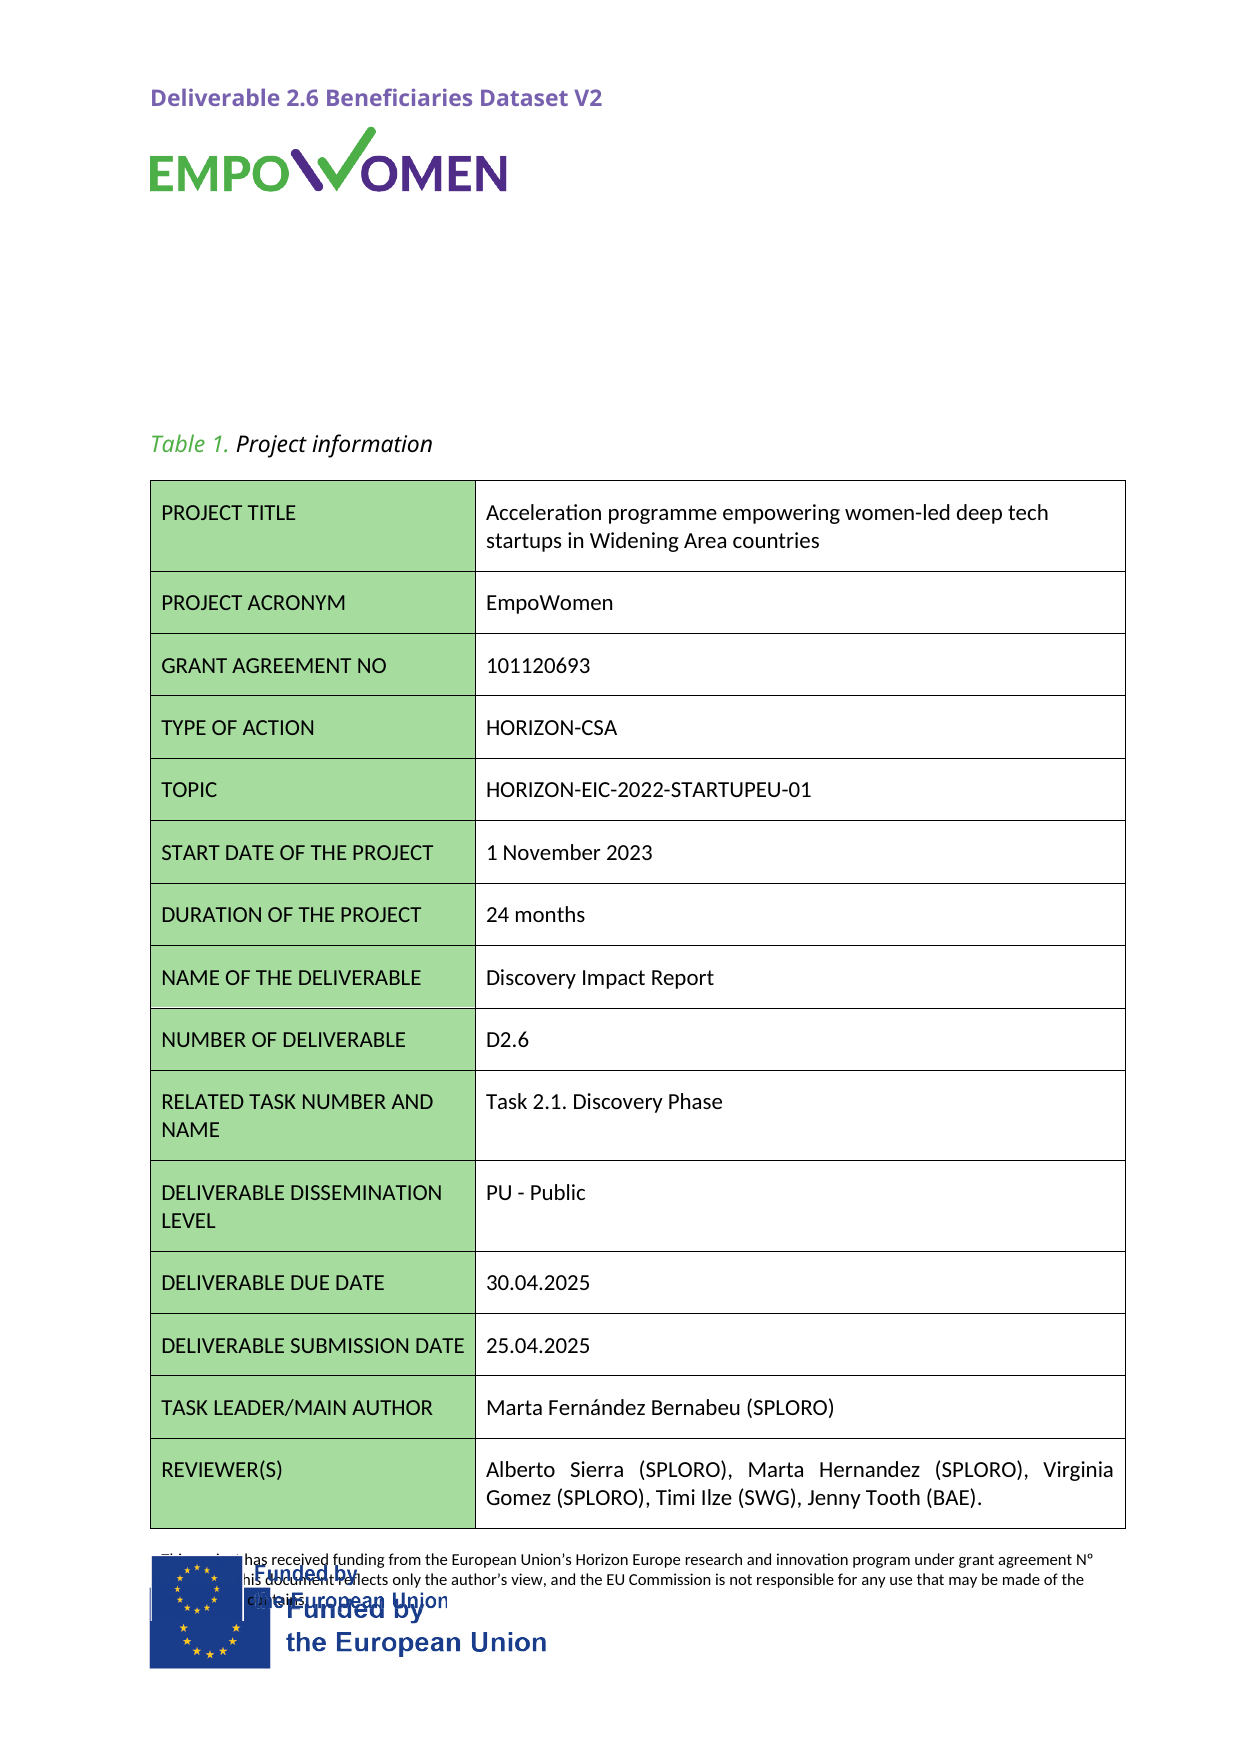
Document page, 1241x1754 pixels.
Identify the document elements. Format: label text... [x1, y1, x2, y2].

picture [150, 126, 507, 192]
table_cell HORIZON-EIC-2022-STARTUPEU-01 [476, 759, 1125, 820]
table_cell RELATED TASK NUMBER AND NAME [151, 1071, 475, 1160]
table_cell NUMBER OF DELIVERABLE [151, 1009, 475, 1070]
table_cell Alberto Sierra (SPLORO), Marta Hernandez (SPLORO), Virginia Gomez (SPLORO), Timi Ilze (SWG), Jenny Tooth (BAE). [476, 1439, 1125, 1528]
table_cell TOPIC [151, 759, 475, 820]
table_cell Discovery Impact Report [476, 946, 1125, 1007]
table_cell NAME OF THE DELIVERABLE [151, 946, 475, 1007]
table_cell Task 2.1. Discovery Phase [476, 1071, 1125, 1160]
table_cell PU - Public [476, 1161, 1125, 1251]
table_cell 25.04.2025 [476, 1314, 1125, 1375]
table_cell GRANT AGREEMENT NO [151, 634, 475, 695]
table_cell TYPE OF ACTION [151, 696, 475, 758]
table_cell HORIZON-CSA [476, 696, 1125, 758]
table_header PROJECT TITLE [151, 481, 475, 571]
table_cell DELIVERABLE DISSEMINATION LEVEL [151, 1161, 475, 1251]
table_cell Marta Fernández Bernabeu (SPLORO) [476, 1376, 1125, 1438]
text Table 1. Project information [150, 428, 1139, 459]
table_cell D2.6 [476, 1009, 1125, 1070]
table_header Acceleration programme empowering women-led deep tech startups in Widening Area countries [476, 481, 1125, 571]
table_cell EmpoWomen [476, 572, 1125, 633]
table_cell DURATION OF THE PROJECT [151, 884, 475, 945]
table_cell DELIVERABLE DUE DATE [151, 1252, 475, 1313]
table_cell TASK LEADER/MAIN AUTHOR [151, 1376, 475, 1438]
table_cell DELIVERABLE SUBMISSION DATE [151, 1314, 475, 1375]
table_cell 1 November 2023 [476, 821, 1125, 883]
table_cell PROJECT ACRONYM [151, 572, 475, 633]
table_cell 101120693 [476, 634, 1125, 695]
table_cell START DATE OF THE PROJECT [151, 821, 475, 883]
table_cell REVIEWER(S) [151, 1439, 475, 1528]
table_cell 24 months [476, 884, 1125, 945]
picture [147, 1555, 548, 1671]
table_cell 30.04.2025 [476, 1252, 1125, 1313]
